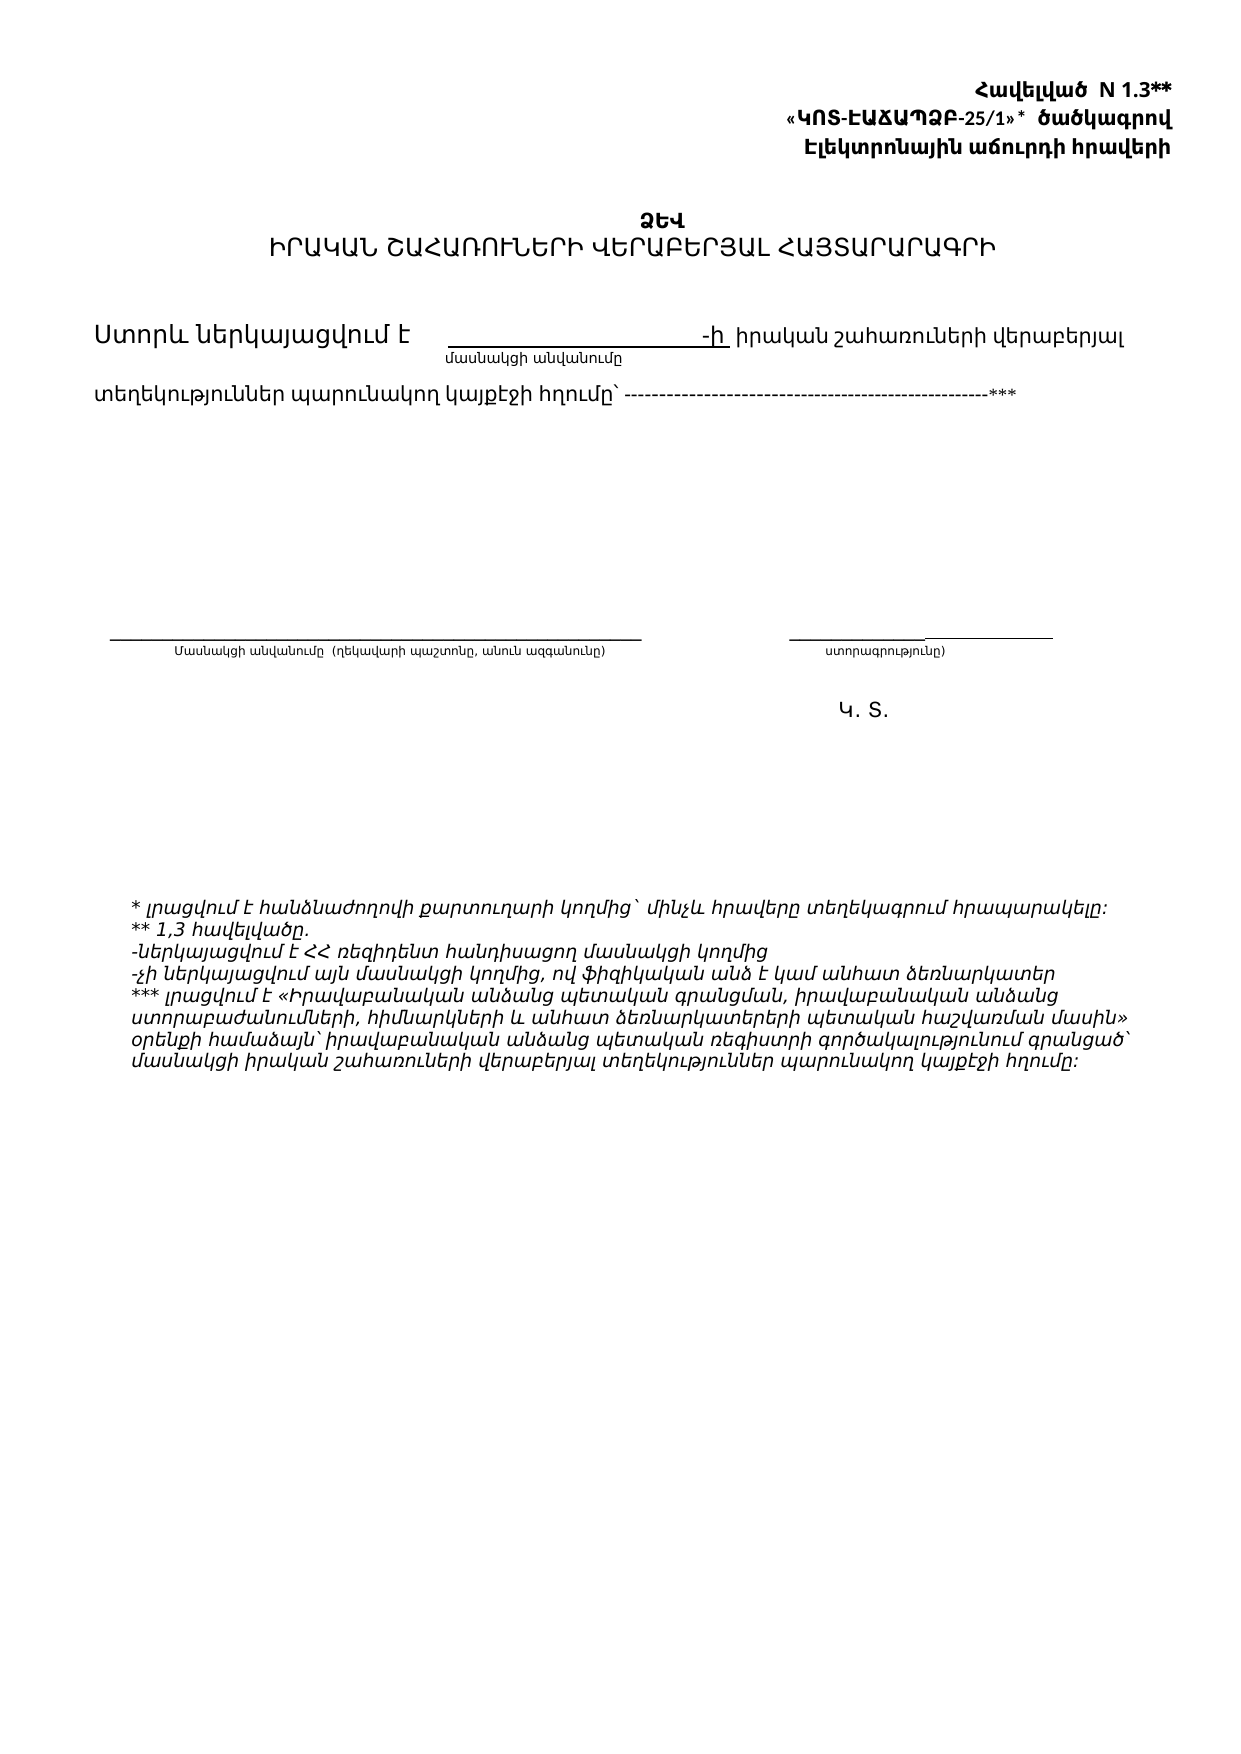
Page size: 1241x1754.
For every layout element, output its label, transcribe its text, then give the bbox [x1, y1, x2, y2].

text ___________________________________________________ _____________ Մասնակցի անվանումը (ղեկավարի պաշտոնը, անուն ազգանունը) ստորագրությունը) [94, 617, 1171, 669]
text * լրացվում է հանձնաժողովի քարտուղարի կողմից` մինչև հրավերը տեղեկագրում հրապարակելը: [131, 897, 1171, 919]
text Կ. Տ. [94, 698, 1171, 722]
text ** 1,3 հավելվածը․ [131, 919, 1171, 941]
text ՁԵՎ [94, 209, 1171, 233]
text Հավելված N 1.3** [94, 75, 1171, 103]
text -ներկայացվում է ՀՀ ռեզիդենտ հանդիսացող մասնակցի կողմից [131, 941, 1171, 963]
text Էլեկտրոնային աճուրդի հրավերի [94, 132, 1171, 160]
text ԻՐԱԿԱՆ ՇԱՀԱՌՈՒՆԵՐԻ ՎԵՐԱԲԵՐՅԱԼ ՀԱՅՏԱՐԱՐԱԳՐԻ [94, 233, 1171, 262]
text *** լրացվում է «Իրավաբանական անձանց պետական գրանցման, իրավաբանական անձանց ստորաբաժանումների, հիմնարկների և անհատ ձեռնարկատերերի պետական հաշվառման մասին» օրենքի համաձայն՝ իրավաբանական անձանց պետական ռեգիստրի գործակալությունում գրանցած՝ մասնակցի իրական շահառուների վերաբերյալ տեղեկություններ պարունակող կայքէջի հղումը: [131, 985, 1171, 1072]
text Ստորև ներկայացվում է -ի իրական շահառուների վերաբերյալ [94, 321, 1171, 350]
text -չի ներկայացվում այն մասնակցի կողմից, ով ֆիզիկական անձ է կամ անհատ ձեռնարկատեր [131, 963, 1171, 985]
text «ԿՈՏ-ԷԱՃԱՊՁԲ-25/1»* ծածկագրով [94, 103, 1171, 132]
text տեղեկություններ պարունակող կայքէջի հղումը՝ ----------------------------------------------------*** [94, 379, 1171, 408]
text մասնակցի անվանումը [94, 350, 1171, 379]
